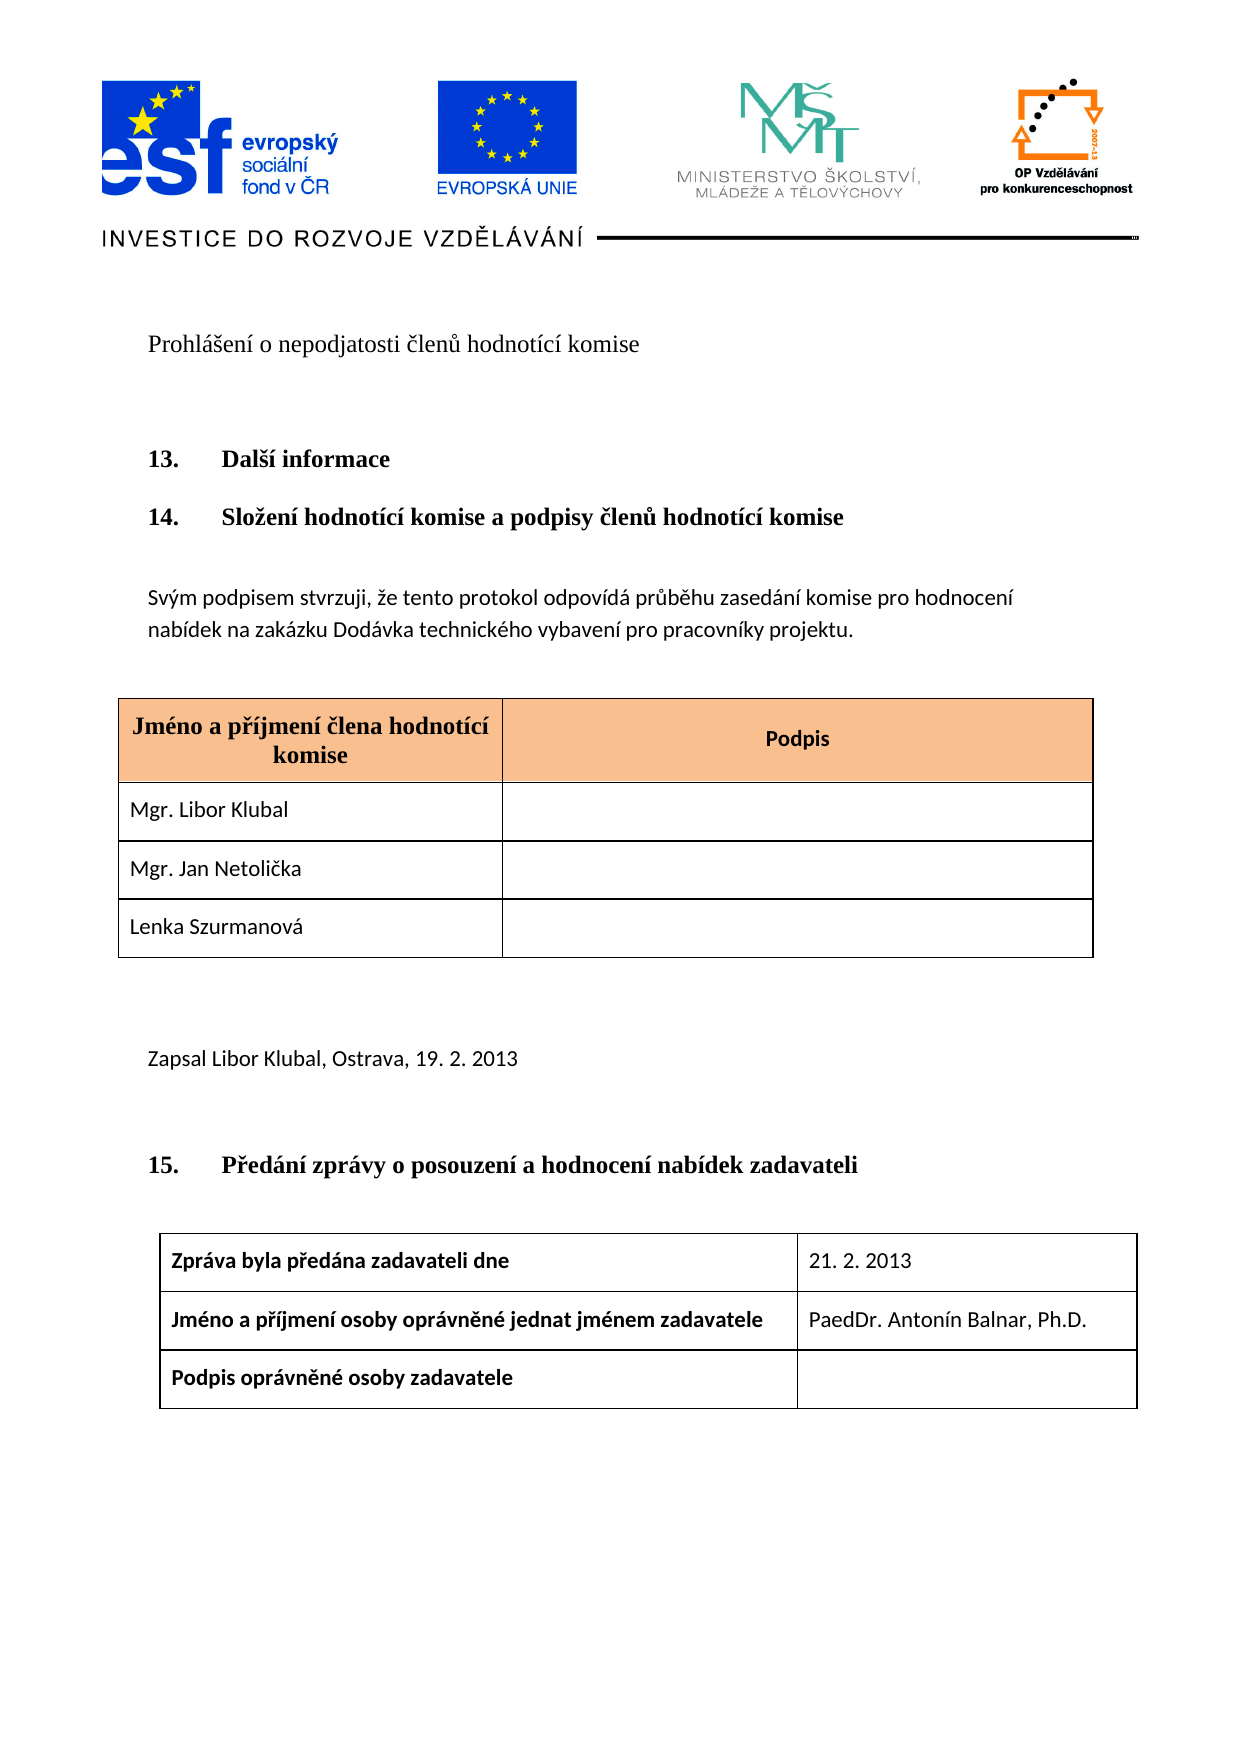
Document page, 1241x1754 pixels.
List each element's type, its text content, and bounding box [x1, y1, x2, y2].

list Složení hodnotící komise a podpisy členů hodnotící komise [148, 502, 1092, 530]
table_cell PaedDr. Antonín Balnar, Ph.D. [798, 1292, 1136, 1349]
table_header Jméno a příjmení člena hodnotící komise [119, 699, 502, 781]
text Svým podpisem stvrzuji, že tento protokol odpovídá průběhu zasedání komise pro hodnocení nabídek na zakázku Dodávka technického vybavení pro pracovníky projektu. [148, 583, 1092, 644]
table_cell [503, 842, 1092, 898]
picture [56, 44, 1180, 270]
table_cell Jméno a příjmení osoby oprávněné jednat jménem zadavatele [161, 1292, 797, 1349]
list Další informace [148, 444, 1092, 473]
table_cell Lenka Szurmanová [119, 900, 502, 957]
table_header Podpis [503, 699, 1092, 781]
table_cell [503, 900, 1092, 957]
table_cell [503, 783, 1092, 840]
text Zapsal Libor Klubal, Ostrava, 19. 2. 2013 [148, 1044, 1092, 1073]
text Prohlášení o nepodjatosti členů hodnotící komise [148, 329, 1092, 358]
list Předání zprávy o posouzení a hodnocení nabídek zadavateli [148, 1151, 1092, 1179]
table_cell [798, 1351, 1136, 1408]
table_cell Mgr. Jan Netolička [119, 842, 502, 898]
table_header 21. 2. 2013 [798, 1234, 1136, 1291]
table_cell Mgr. Libor Klubal [119, 783, 502, 840]
table_header Zpráva byla předána zadavateli dne [161, 1234, 797, 1291]
table_cell Podpis oprávněné osoby zadavatele [161, 1351, 797, 1408]
